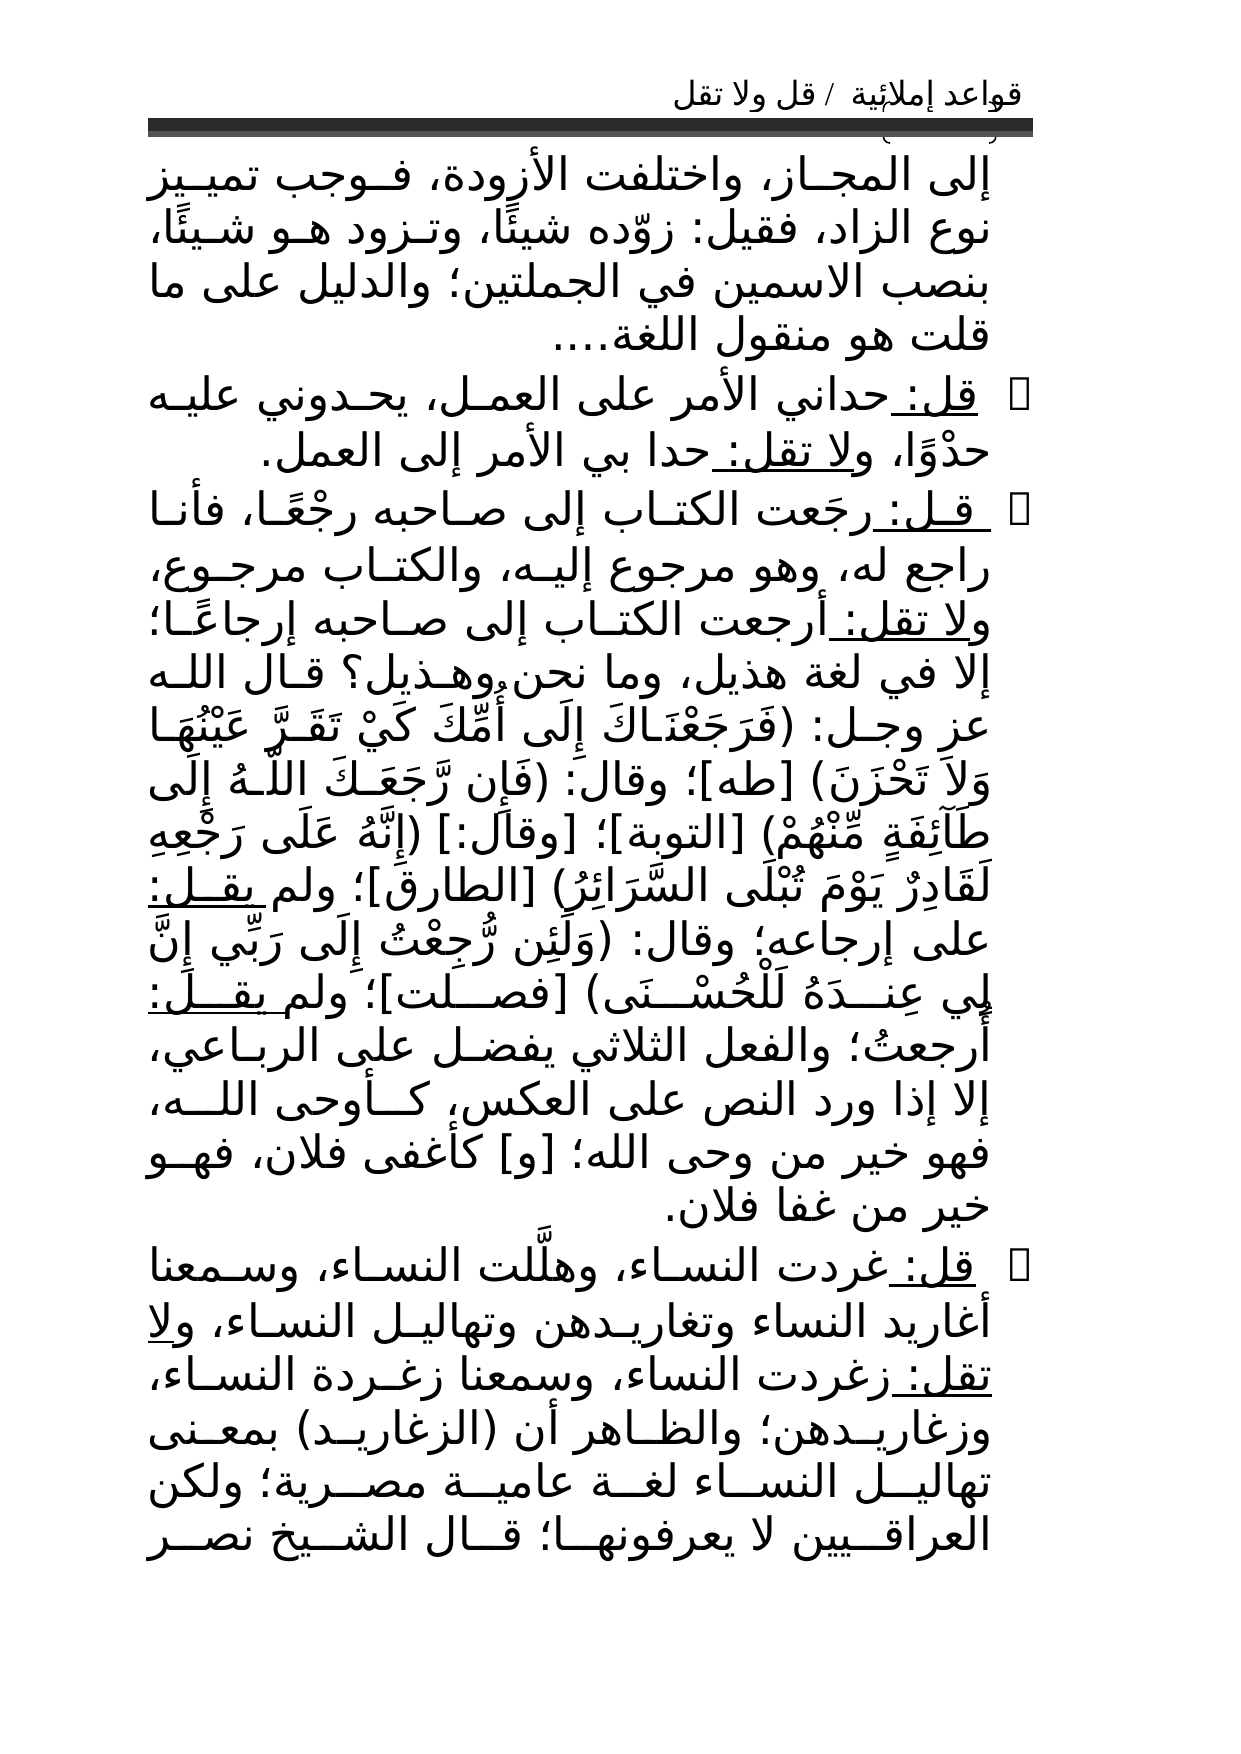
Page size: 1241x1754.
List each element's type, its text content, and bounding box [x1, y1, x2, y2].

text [148, 148, 1033, 361]
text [148, 1232, 1033, 1562]
text  قل: حداني الأمر على العمل، يحدوني عليه حدْوًا، ولا تقل: حدا بي الأمر إلى العمل. [148, 361, 1033, 477]
text  قل: رجَعت الكتاب إلى صاحبه رجْعًا، فأنا راجع له، وهو مرجوع إليه، والكتاب مرجوع، ولا تقل: أرجعت الكتاب إلى صاحبه إرجاعًا؛ إلا في لغة هذيل، وما نحن وهذيل؟ قال الله عز وجل: (فَرَجَعْنَاكَ إِلَى أُمِّكَ كَيْ تَقَرَّ عَيْنُهَا وَلاَ تَحْزَنَ) [طه]؛ وقال: ﴿فَإِن رَّجَعَكَ اللّهُ إِلَى طَآئِفَةٍ مِّنْهُمْ﴾ [التوبة]؛ [وقال:] ﴿إِنَّهُ عَلَى رَجْعِهِ لَقَادِرٌ يَوْمَ تُبْلَى السَّرَائِرُ﴾ [الطارق]؛ ولم يقل: على إرجاعه؛ وقال: (وَلَئِن رُّجِعْتُ إِلَى رَبِّي إِنَّ لِي عِندَهُ لَلْحُسْنَى) [فصلت]؛ ولم يقل: أُرجعتُ؛ والفعل الثلاثي يفضل على الرباعي، إلا إذا ورد النص على العكس، كأوحى الله، فهو خير من وحى الله؛ [و] كأغفى فلان، فهو خير من غفا فلان. [148, 477, 1033, 1232]
